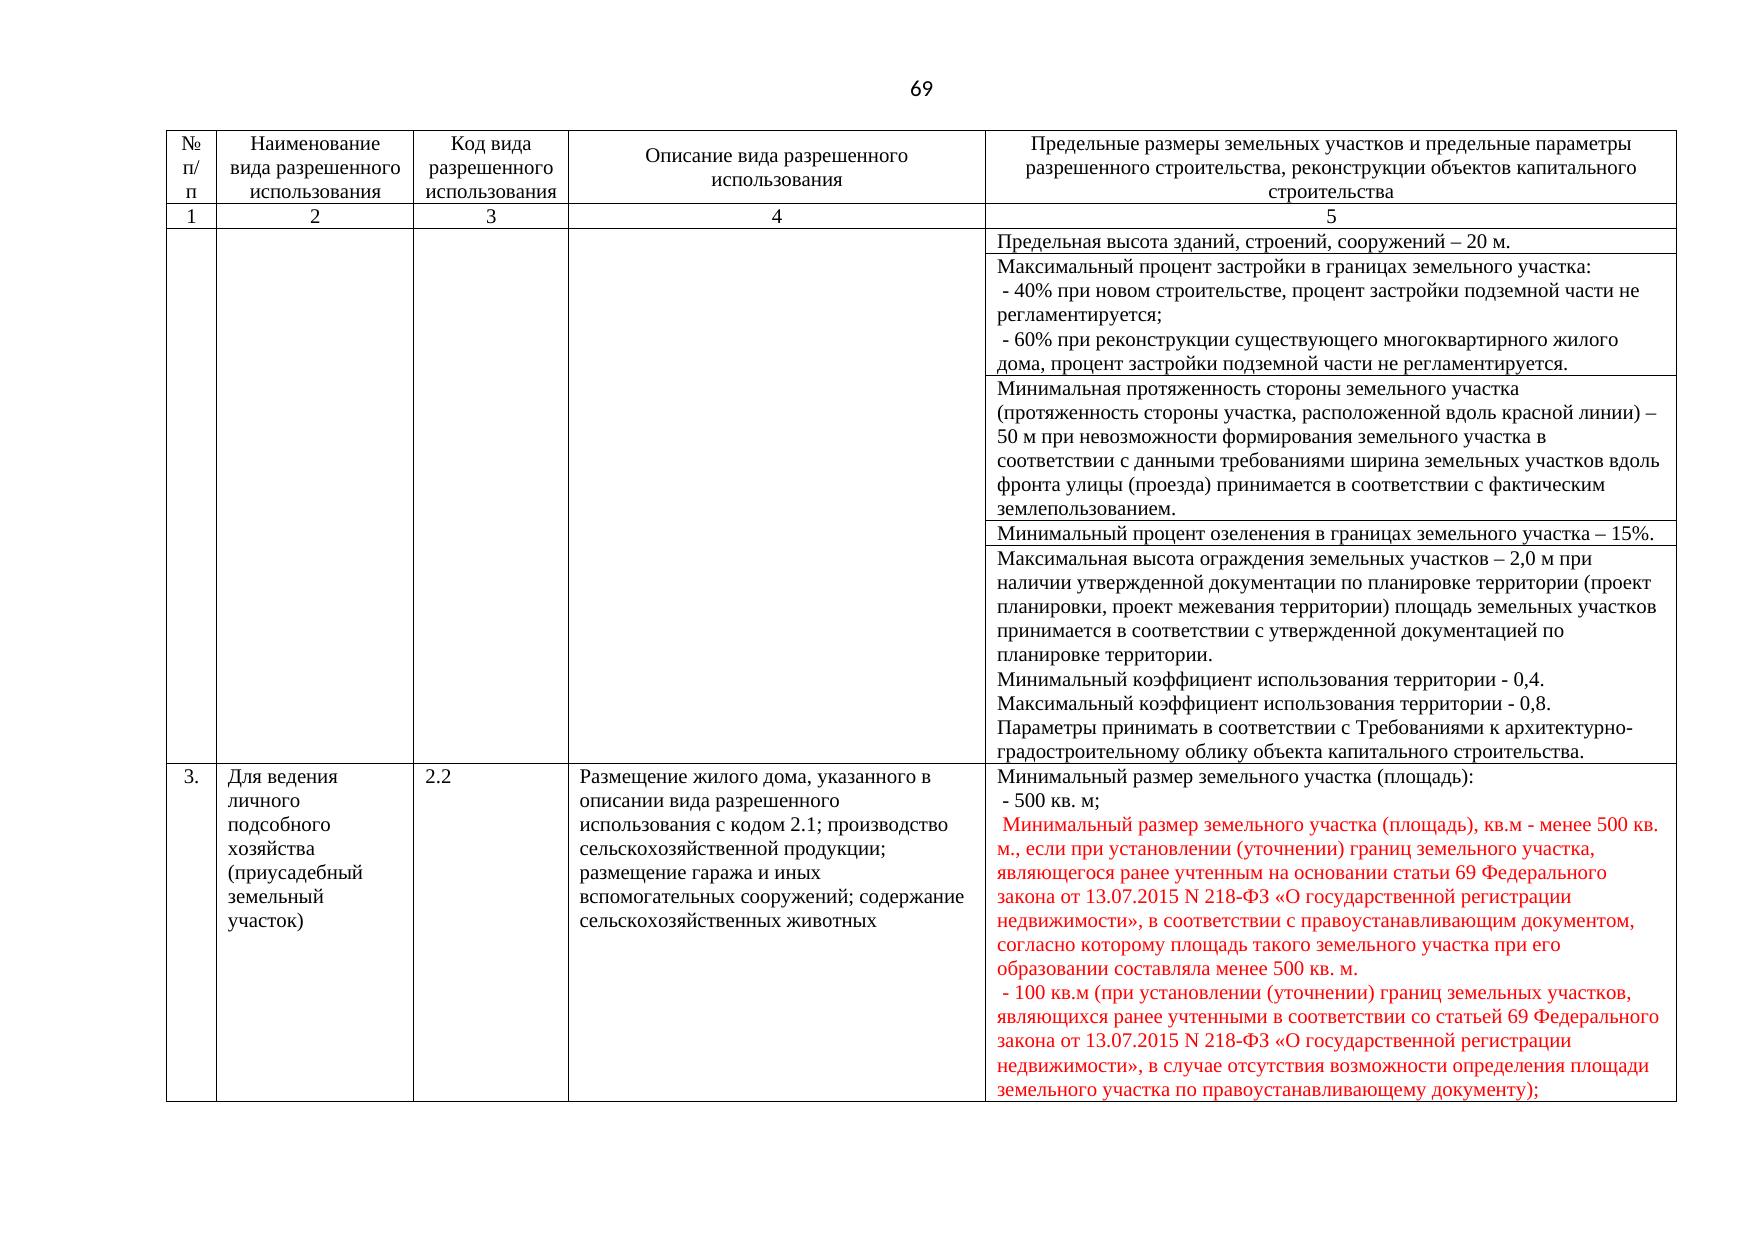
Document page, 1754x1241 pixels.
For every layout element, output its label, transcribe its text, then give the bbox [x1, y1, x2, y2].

table_cell Для ведения личного подсобного хозяйства (приусадебный земельный участок) [217, 764, 413, 1101]
table_cell 2.2 [414, 764, 568, 1101]
table_cell Максимальная высота ограждения земельных участков – 2,0 м при наличии утвержденной документации по планировке территории (проект планировки, проект межевания территории) площадь земельных участков принимается в соответствии с утвержденной документацией по планировке территории. Минимальный коэффициент использования территории - 0,4. Максимальный коэффициент использования территории - 0,8. Параметры принимать в соответствии с Требованиями к архитектурно-градостроительному облику объекта капитального строительства. [986, 546, 1676, 763]
table_cell 1 [167, 204, 216, 228]
table_cell 3. [167, 764, 216, 1101]
table_cell Минимальная протяженность стороны земельного участка (протяженность стороны участка, расположенной вдоль красной линии) – 50 м при невозможности формирования земельного участка в соответствии с данными требованиями ширина земельных участков вдоль фронта улицы (проезда) принимается в соответствии с фактическим землепользованием. [986, 376, 1676, 520]
table_cell 4 [569, 204, 985, 228]
table_header № п/п [167, 131, 216, 203]
table_header Код вида разрешенного использования [414, 131, 568, 203]
table_header Предельные размеры земельных участков и предельные параметры разрешенного строительства, реконструкции объектов капитального строительства [986, 131, 1676, 203]
table_cell Минимальный процент озеленения в границах земельного участка – 15%. [986, 521, 1676, 545]
table_cell 5 [986, 204, 1676, 228]
table_cell 2 [217, 204, 413, 228]
table_header Наименование вида разрешенного использования [217, 131, 413, 203]
table_header Описание вида разрешенного использования [569, 131, 985, 203]
table_cell Максимальный процент застройки в границах земельного участка: - 40% при новом строительстве, процент застройки подземной части не регламентируется; - 60% при реконструкции существующего многоквартирного жилого дома, процент застройки подземной части не регламентируется. [986, 254, 1676, 374]
table_cell Предельная высота зданий, строений, сооружений – 20 м. [986, 229, 1676, 253]
table_cell 3 [414, 204, 568, 228]
